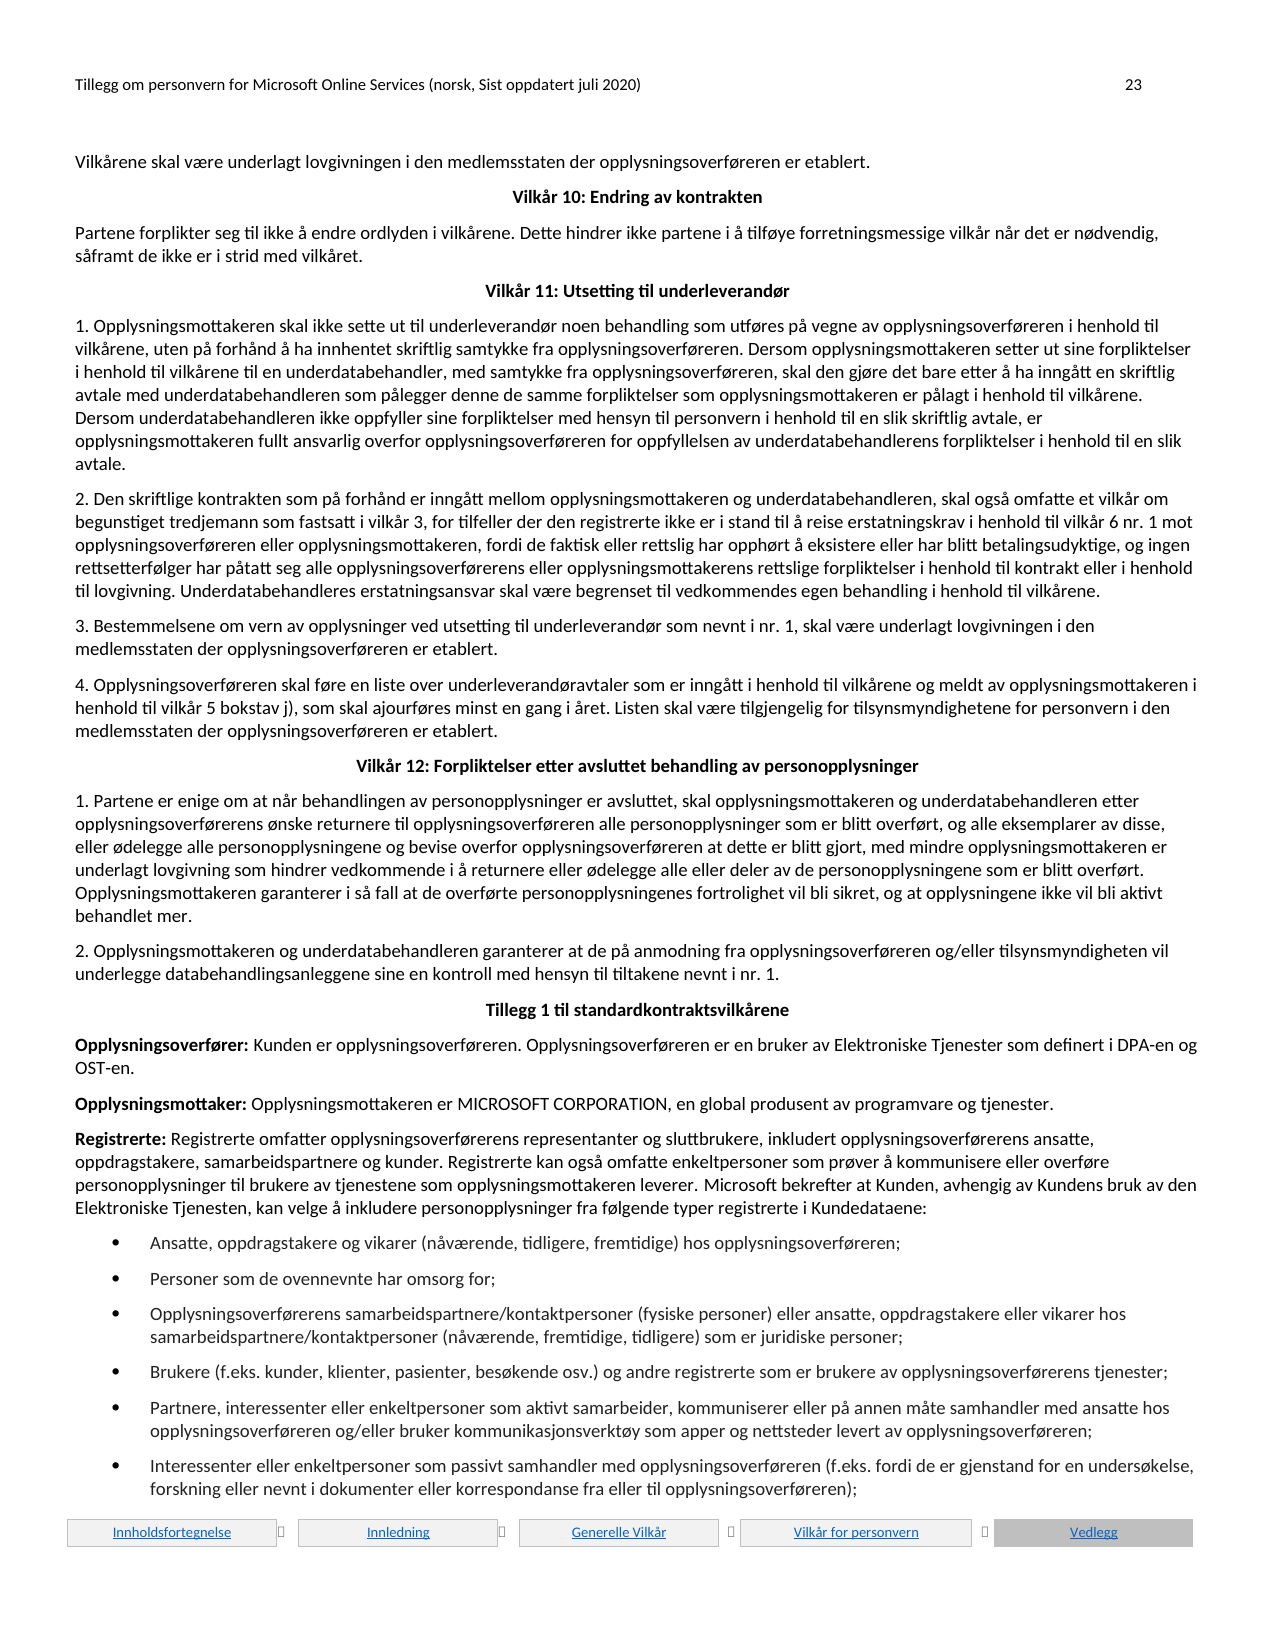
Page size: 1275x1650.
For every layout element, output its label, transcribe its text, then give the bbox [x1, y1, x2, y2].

list 1. Partene er enige om at når behandlingen av personopplysninger er avsluttet, skal opplysningsmottakeren og underdatabehandleren etter opplysningsoverførerens ønske returnere til opplysningsoverføreren alle personopplysninger som er blitt overført, og alle eksemplarer av disse, eller ødelegge alle personopplysningene og bevise overfor opplysningsoverføreren at dette er blitt gjort, med mindre opplysningsmottakeren er underlagt lovgivning som hindrer vedkommende i å returnere eller ødelegge alle eller deler av de personopplysningene som er blitt overført. Opplysningsmottakeren garanterer i så fall at de overførte personopplysningenes fortrolighet vil bli sikret, og at opplysningene ikke vil bli aktivt behandlet mer. [75, 789, 1200, 927]
list Opplysningsmottaker: Opplysningsmottakeren er MICROSOFT CORPORATION, en global produsent av programvare og tjenester. [75, 1092, 1200, 1114]
list Brukere (f.eks. kunder, klienter, pasienter, besøkende osv.) og andre registrerte som er brukere av opplysningsoverførerens tjenester; [112, 1360, 1200, 1383]
list 1. Opplysningsmottakeren skal ikke sette ut til underleverandør noen behandling som utføres på vegne av opplysningsoverføreren i henhold til vilkårene, uten på forhånd å ha innhentet skriftlig samtykke fra opplysningsoverføreren. Dersom opplysningsmottakeren setter ut sine forpliktelser i henhold til vilkårene til en underdatabehandler, med samtykke fra opplysningsoverføreren, skal den gjøre det bare etter å ha inngått en skriftlig avtale med underdatabehandleren som pålegger denne de samme forpliktelser som opplysningsmottakeren er pålagt i henhold til vilkårene. Dersom underdatabehandleren ikke oppfyller sine forpliktelser med hensyn til personvern i henhold til en slik skriftlig avtale, er opplysningsmottakeren fullt ansvarlig overfor opplysningsoverføreren for oppfyllelsen av underdatabehandlerens forpliktelser i henhold til en slik avtale. [75, 314, 1200, 475]
list Personer som de ovennevnte har omsorg for; [112, 1267, 1200, 1289]
list Opplysningsoverførerens samarbeidspartnere/kontaktpersoner (fysiske personer) eller ansatte, oppdragstakere eller vikarer hos samarbeidspartnere/kontaktpersoner (nåværende, fremtidige, tidligere) som er juridiske personer; [112, 1302, 1200, 1348]
list Opplysningsoverfører: Kunden er opplysningsoverføreren. Opplysningsoverføreren er en bruker av Elektroniske Tjenester som definert i DPA-en og OST-en. [75, 1033, 1200, 1079]
list 4. Opplysningsoverføreren skal føre en liste over underleverandøravtaler som er inngått i henhold til vilkårene og meldt av opplysningsmottakeren i henhold til vilkår 5 bokstav j), som skal ajourføres minst en gang i året. Listen skal være tilgjengelig for tilsynsmyndighetene for personvern i den medlemsstaten der opplysningsoverføreren er etablert. [75, 673, 1200, 742]
list 3. Bestemmelsene om vern av opplysninger ved utsetting til underleverandør som nevnt i nr. 1, skal være underlagt lovgivningen i den medlemsstaten der opplysningsoverføreren er etablert. [75, 614, 1200, 660]
list 2. Den skriftlige kontrakten som på forhånd er inngått mellom opplysningsmottakeren og underdatabehandleren, skal også omfatte et vilkår om begunstiget tredjemann som fastsatt i vilkår 3, for tilfeller der den registrerte ikke er i stand til å reise erstatningskrav i henhold til vilkår 6 nr. 1 mot opplysningsoverføreren eller opplysningsmottakeren, fordi de faktisk eller rettslig har opphørt å eksistere eller har blitt betalingsudyktige, og ingen rettsetterfølger har påtatt seg alle opplysningsoverførerens eller opplysningsmottakerens rettslige forpliktelser i henhold til kontrakt eller i henhold til lovgivning. Underdatabehandleres erstatningsansvar skal være begrenset til vedkommendes egen behandling i henhold til vilkårene. [75, 487, 1200, 602]
list Tillegg 1 til standardkontraktsvilkårene [75, 998, 1200, 1021]
list Partnere, interessenter eller enkeltpersoner som aktivt samarbeider, kommuniserer eller på annen måte samhandler med ansatte hos opplysningsoverføreren og/eller bruker kommunikasjonsverktøy som apper og nettsteder levert av opplysningsoverføreren; [112, 1396, 1200, 1442]
list Vilkårene skal være underlagt lovgivningen i den medlemsstaten der opplysningsoverføreren er etablert. [75, 150, 1200, 173]
list Interessenter eller enkeltpersoner som passivt samhandler med opplysningsoverføreren (f.eks. fordi de er gjenstand for en undersøkelse, forskning eller nevnt i dokumenter eller korrespondanse fra eller til opplysningsoverføreren); [112, 1454, 1200, 1500]
list Vilkår 12: Forpliktelser etter avsluttet behandling av personopplysninger [75, 754, 1200, 777]
list Registrerte: Registrerte omfatter opplysningsoverførerens representanter og sluttbrukere, inkludert opplysningsoverførerens ansatte, oppdragstakere, samarbeidspartnere og kunder. Registrerte kan også omfatte enkeltpersoner som prøver å kommunisere eller overføre personopplysninger til brukere av tjenestene som opplysningsmottakeren leverer. Microsoft bekrefter at Kunden, avhengig av Kundens bruk av den Elektroniske Tjenesten, kan velge å inkludere personopplysninger fra følgende typer registrerte i Kundedataene: [75, 1127, 1200, 1219]
list Ansatte, oppdragstakere og vikarer (nåværende, tidligere, fremtidige) hos opplysningsoverføreren; [112, 1231, 1200, 1254]
list Vilkår 10: Endring av kontrakten [75, 185, 1200, 208]
list Partene forplikter seg til ikke å endre ordlyden i vilkårene. Dette hindrer ikke partene i å tilføye forretningsmessige vilkår når det er nødvendig, såframt de ikke er i strid med vilkåret. [75, 221, 1200, 267]
list Vilkår 11: Utsetting til underleverandør [75, 279, 1200, 302]
list 2. Opplysningsmottakeren og underdatabehandleren garanterer at de på anmodning fra opplysningsoverføreren og/eller tilsynsmyndigheten vil underlegge databehandlingsanleggene sine en kontroll med hensyn til tiltakene nevnt i nr. 1. [75, 939, 1200, 985]
